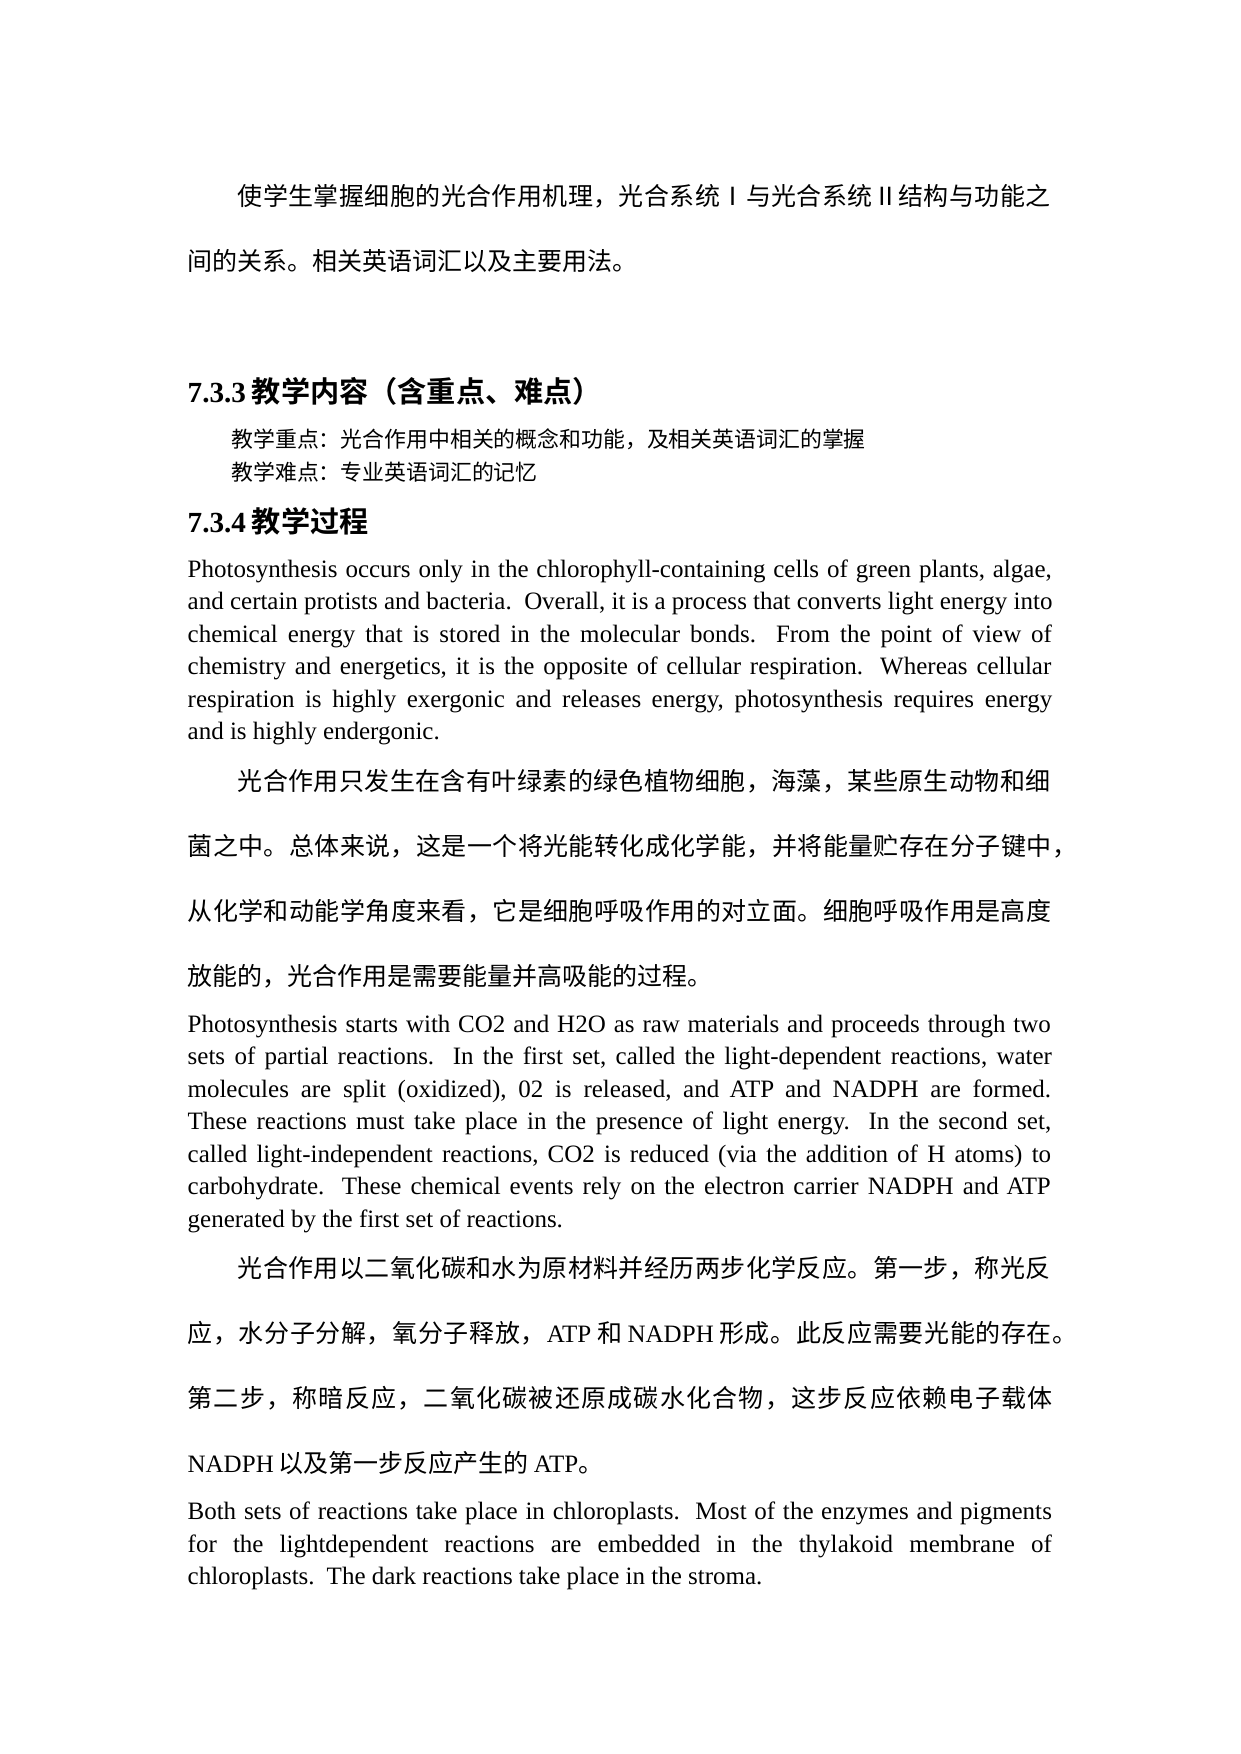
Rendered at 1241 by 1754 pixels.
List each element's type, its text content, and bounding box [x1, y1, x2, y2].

text 7.3.4教学过程 [187, 487, 1053, 552]
text 光合作用以二氧化碳和水为原材料并经历两步化学反应。第一步，称光反应，水分子分解，氧分子释放，ATP和NADPH形成。此反应需要光能的存在。第二步，称暗反应，二氧化碳被还原成碳水化合物，这步反应依赖电子载体NADPH以及第一步反应产生的ATP。 [187, 1234, 1053, 1494]
text 教学难点：专业英语词汇的记忆 [187, 454, 1053, 487]
text 教学重点：光合作用中相关的概念和功能，及相关英语词汇的掌握 [187, 422, 1053, 454]
text Both sets of reactions take place in chloroplasts. Most of the enzymes and pigments for the lightdependent reactions are embedded in the thylakoid membrane of chloroplasts. The dark reactions take place in the stroma. [187, 1494, 1053, 1592]
text 使学生掌握细胞的光合作用机理，光合系统Ⅰ与光合系统Ⅱ结构与功能之间的关系。相关英语词汇以及主要用法。 [187, 162, 1053, 292]
text 光合作用只发生在含有叶绿素的绿色植物细胞，海藻，某些原生动物和细菌之中。总体来说，这是一个将光能转化成化学能，并将能量贮存在分子键中，从化学和动能学角度来看，它是细胞呼吸作用的对立面。细胞呼吸作用是高度放能的，光合作用是需要能量并高吸能的过程。 [187, 747, 1053, 1007]
text Photosynthesis occurs only in the chlorophyll-containing cells of green plants, algae, and certain protists and bacteria. Overall, it is a process that converts light energy into chemical energy that is stored in the molecular bonds. From the point of view of chemistry and energetics, it is the opposite of cellular respiration. Whereas cellular respiration is highly exergonic and releases energy, photosynthesis requires energy and is highly endergonic. [187, 552, 1053, 747]
text Photosynthesis starts with CO2 and H2O as raw materials and proceeds through two sets of partial reactions. In the first set, called the light-dependent reactions, water molecules are split (oxidized), 02 is released, and ATP and NADPH are formed. These reactions must take place in the presence of light energy. In the second set, called light-independent reactions, CO2 is reduced (via the addition of H atoms) to carbohydrate. These chemical events rely on the electron carrier NADPH and ATP generated by the first set of reactions. [187, 1007, 1053, 1234]
text 7.3.3教学内容（含重点、难点） [187, 357, 1053, 422]
